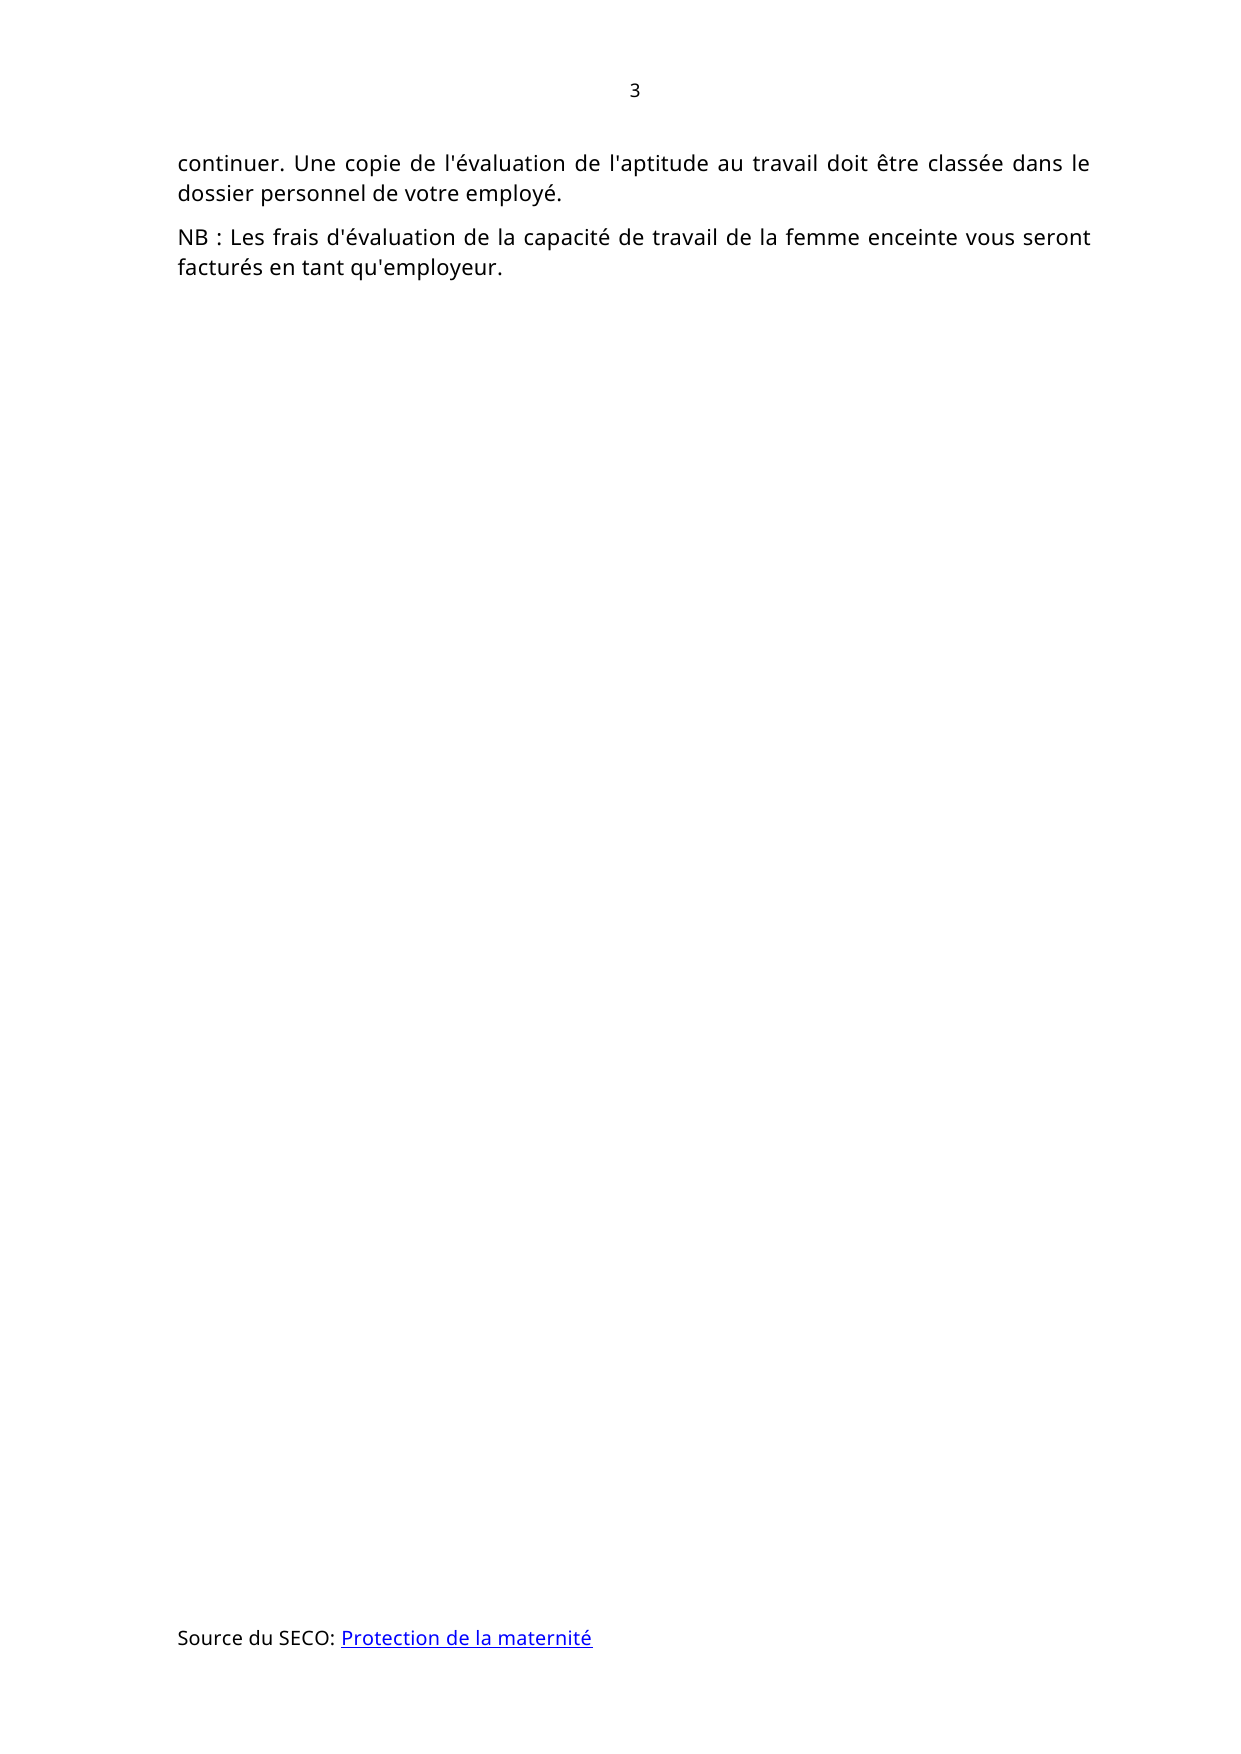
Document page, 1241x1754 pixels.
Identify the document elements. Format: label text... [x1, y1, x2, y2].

text NB : Les frais d'évaluation de la capacité de travail de la femme enceinte vous seront facturés en tant qu'employeur. [177, 222, 1092, 281]
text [177, 148, 1092, 207]
